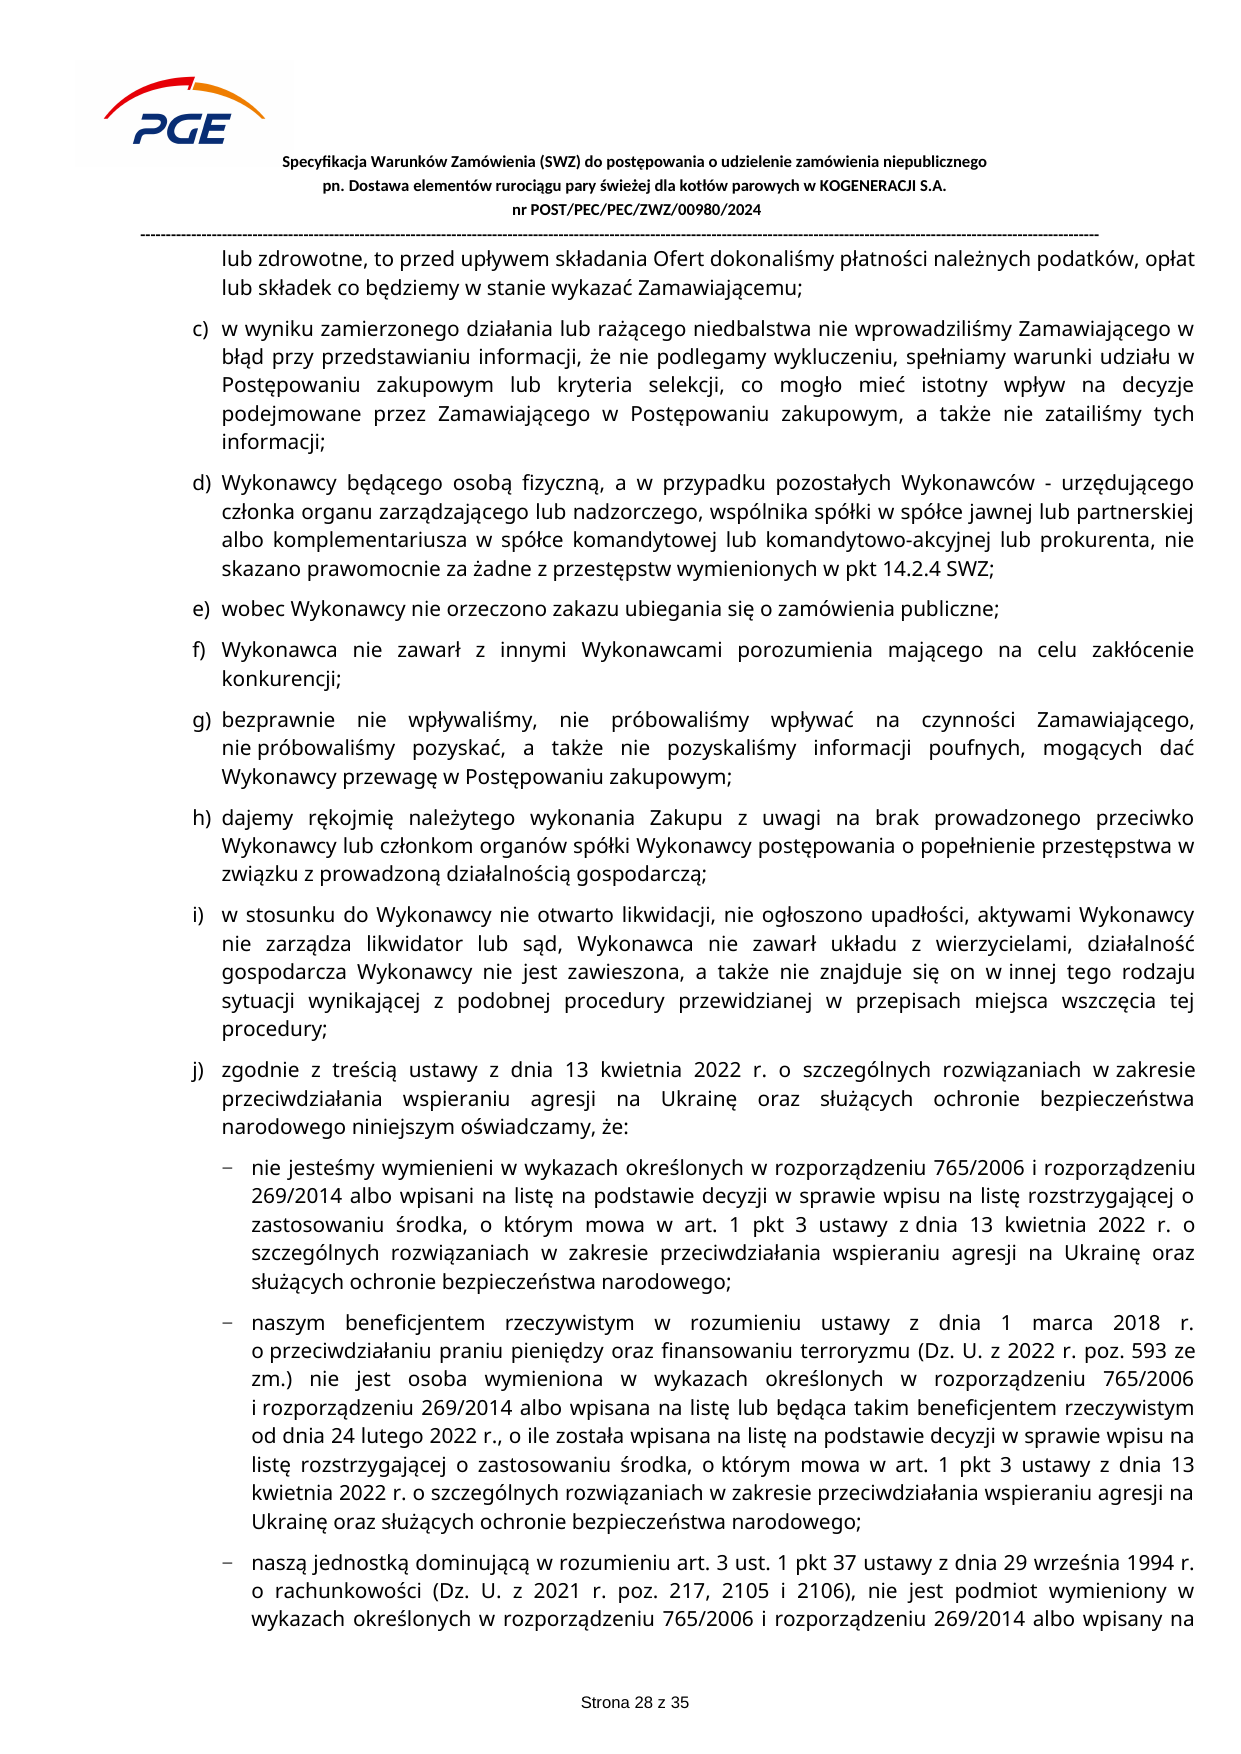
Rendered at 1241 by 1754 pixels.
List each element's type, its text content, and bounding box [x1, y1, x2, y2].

list Wykonawcy będącego osobą fizyczną, a w przypadku pozostałych Wykonawców - urzędującego członka organu zarządzającego lub nadzorczego, wspólnika spółki w spółce jawnej lub partnerskiej albo komplementariusza w spółce komandytowej lub komandytowo-akcyjnej lub prokurenta, nie skazano prawomocnie za żadne z przestępstw wymienionych w pkt 14.2.4 SWZ; [192, 468, 1196, 582]
list w wyniku zamierzonego działania lub rażącego niedbalstwa nie wprowadziliśmy Zamawiającego w błąd przy przedstawianiu informacji, że nie podlegamy wykluczeniu, spełniamy warunki udziału w Postępowaniu zakupowym lub kryteria selekcji, co mogło mieć istotny wpływ na decyzje podejmowane przez Zamawiającego w Postępowaniu zakupowym, a także nie zatailiśmy tych informacji; [192, 314, 1196, 456]
list Wykonawca nie zawarł z innymi Wykonawcami porozumienia mającego na celu zakłócenie konkurencji; [192, 636, 1196, 692]
list naszym beneficjentem rzeczywistym w rozumieniu ustawy z dnia 1 marca 2018 r. o przeciwdziałaniu praniu pieniędzy oraz finansowaniu terroryzmu (Dz. U. z 2022 r. poz. 593 ze zm.) nie jest osoba wymieniona w wykazach określonych w rozporządzeniu 765/2006 i rozporządzeniu 269/2014 albo wpisana na listę lub będąca takim beneficjentem rzeczywistym od dnia 24 lutego 2022 r., o ile została wpisana na listę na podstawie decyzji w sprawie wpisu na listę rozstrzygającej o zastosowaniu środka, o którym mowa w art. 1 pkt 3 ustawy z dnia 13 kwietnia 2022 r. o szczególnych rozwiązaniach w zakresie przeciwdziałania wspieraniu agresji na Ukrainę oraz służących ochronie bezpieczeństwa narodowego; [221, 1308, 1196, 1535]
picture [75, 60, 294, 167]
list zgodnie z treścią ustawy z dnia 13 kwietnia 2022 r. o szczególnych rozwiązaniach w zakresie przeciwdziałania wspieraniu agresji na Ukrainę oraz służących ochronie bezpieczeństwa narodowego niniejszym oświadczamy, że: [192, 1055, 1196, 1141]
list wobec Wykonawcy nie orzeczono zakazu ubiegania się o zamówienia publiczne; [192, 594, 1196, 623]
list w stosunku do Wykonawcy nie otwarto likwidacji, nie ogłoszono upadłości, aktywami Wykonawcy nie zarządza likwidator lub sąd, Wykonawca nie zawarł układu z wierzycielami, działalność gospodarcza Wykonawcy nie jest zawieszona, a także nie znajduje się on w innej tego rodzaju sytuacji wynikającej z podobnej procedury przewidzianej w przepisach miejsca wszczęcia tej procedury; [192, 901, 1196, 1043]
list nie jesteśmy wymienieni w wykazach określonych w rozporządzeniu 765/2006 i rozporządzeniu 269/2014 albo wpisani na listę na podstawie decyzji w sprawie wpisu na listę rozstrzygającej o zastosowaniu środka, o którym mowa w art. 1 pkt 3 ustawy z dnia 13 kwietnia 2022 r. o szczególnych rozwiązaniach w zakresie przeciwdziałania wspieraniu agresji na Ukrainę oraz służących ochronie bezpieczeństwa narodowego; [221, 1153, 1196, 1295]
list dajemy rękojmię należytego wykonania Zakupu z uwagi na brak prowadzonego przeciwko Wykonawcy lub członkom organów spółki Wykonawcy postępowania o popełnienie przestępstwa w związku z prowadzoną działalnością gospodarczą; [192, 803, 1196, 888]
list bezprawnie nie wpływaliśmy, nie próbowaliśmy wpływać na czynności Zamawiającego, nie próbowaliśmy pozyskać, a także nie pozyskaliśmy informacji poufnych, mogących dać Wykonawcy przewagę w Postępowaniu zakupowym; [192, 705, 1196, 790]
